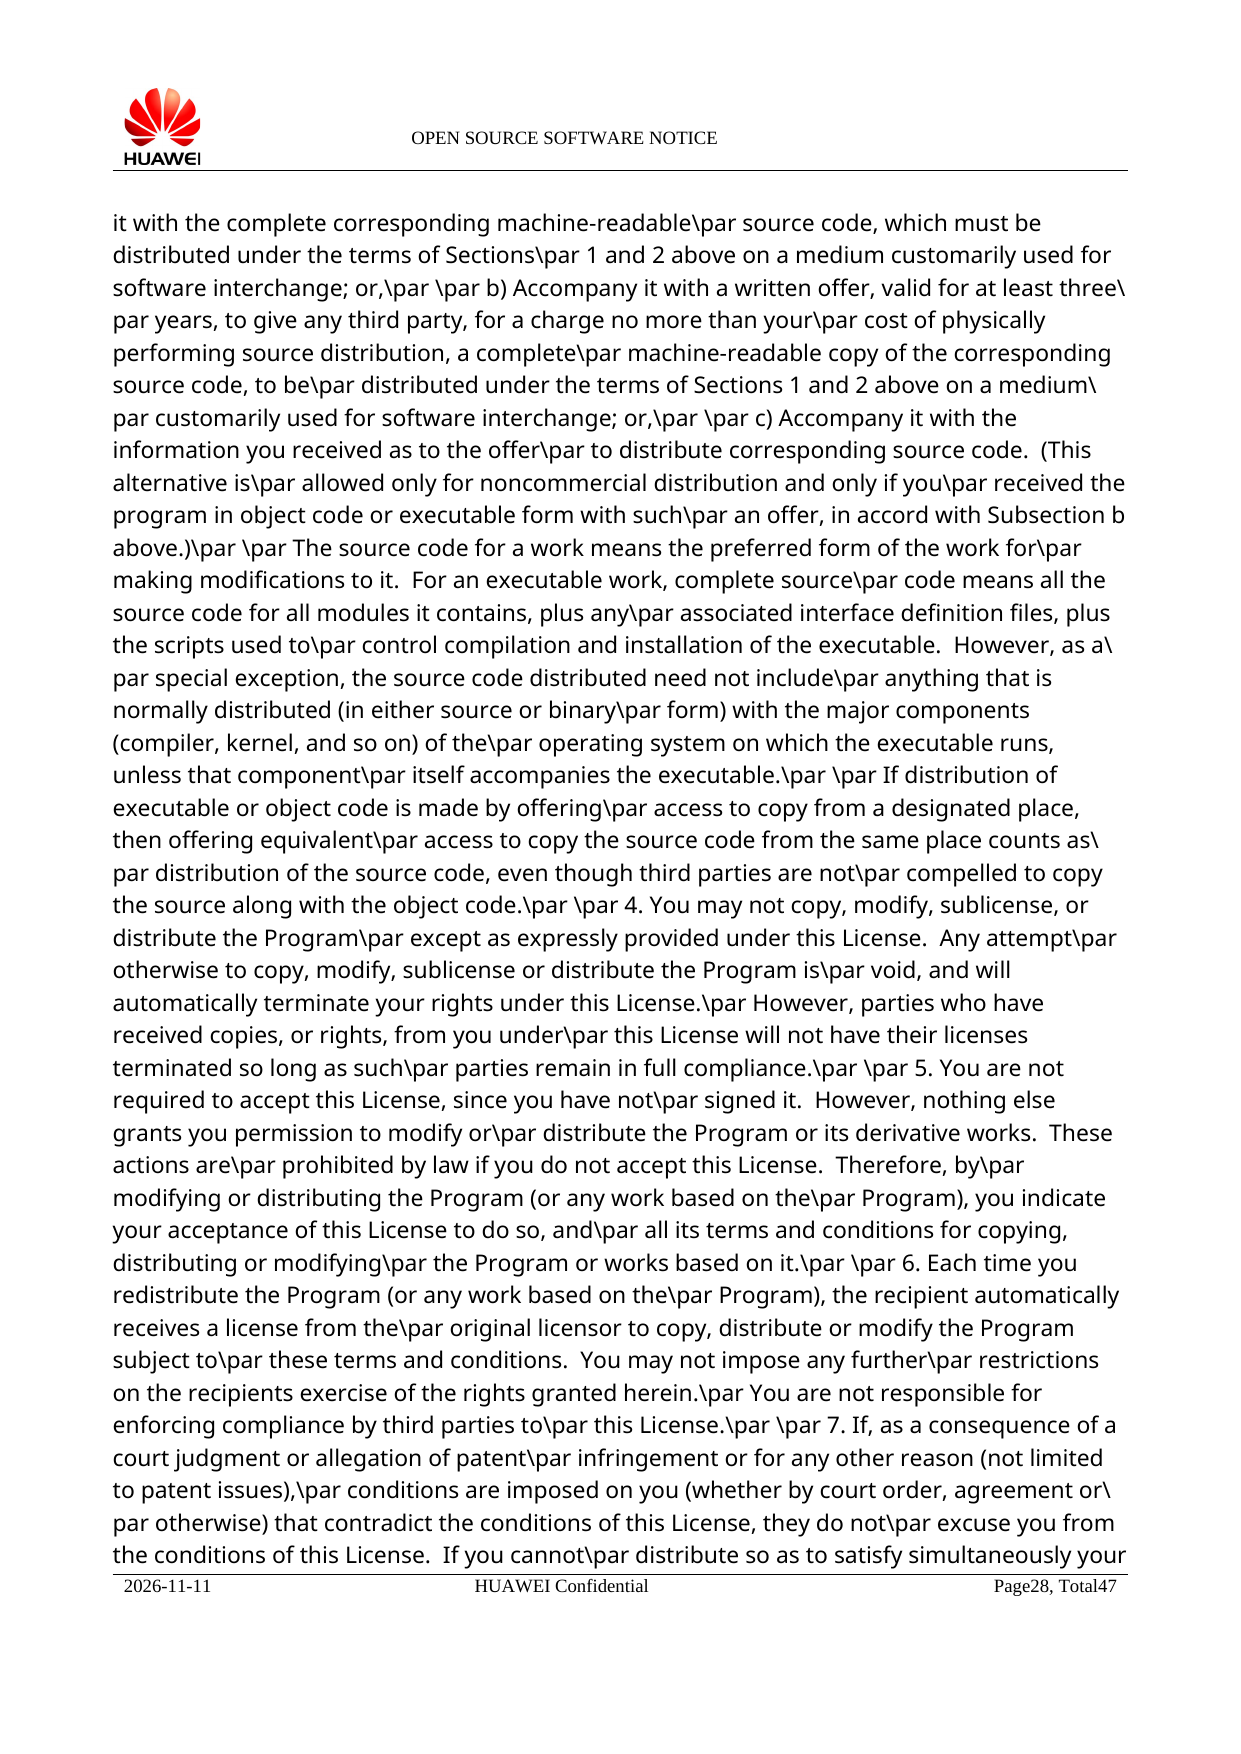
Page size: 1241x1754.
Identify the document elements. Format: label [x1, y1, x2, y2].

picture [124, 88, 201, 165]
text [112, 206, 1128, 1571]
